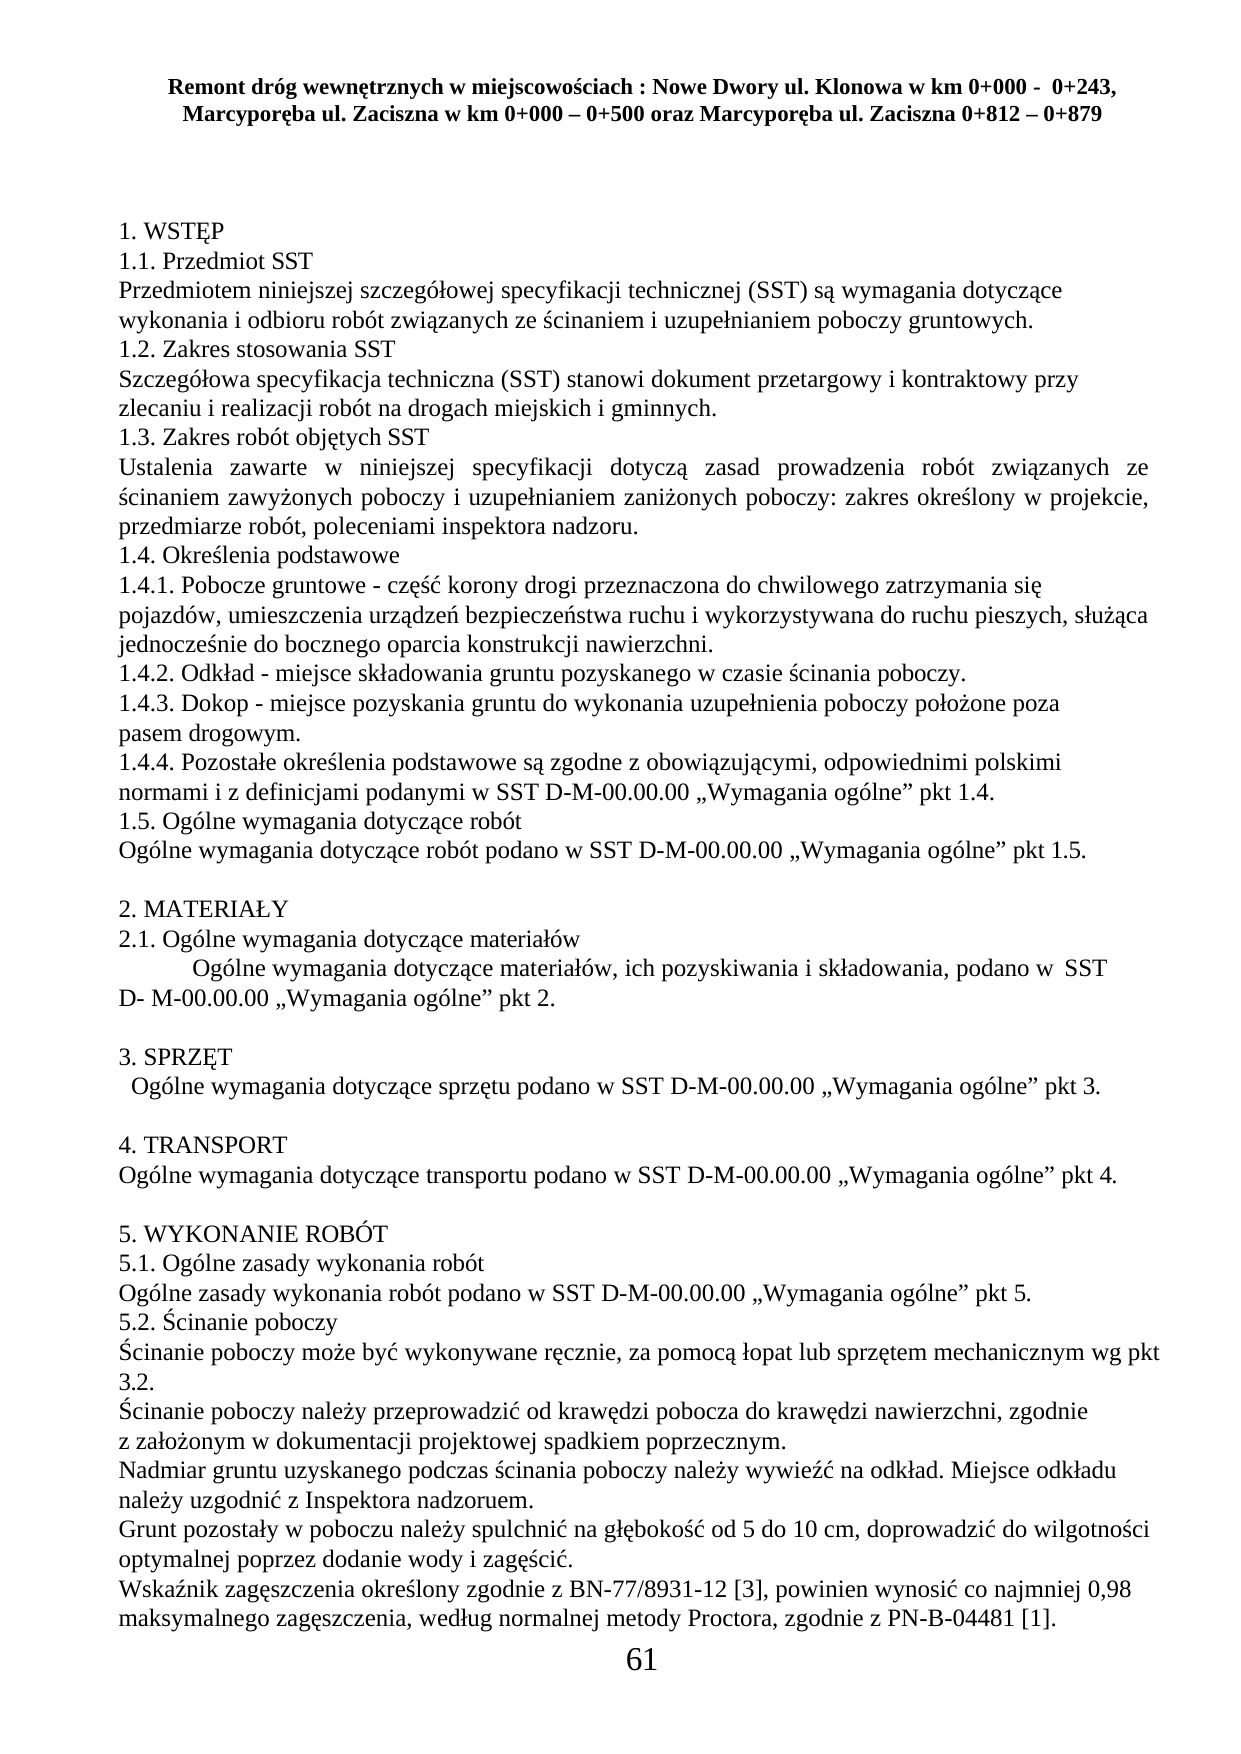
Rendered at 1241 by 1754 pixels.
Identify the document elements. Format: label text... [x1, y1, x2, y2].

list Pobocze gruntowe - część korony drogi przeznaczona do chwilowego zatrzymania się pojazdów, umieszczenia urządzeń bezpieczeństwa ruchu i wykorzystywana do ruchu pieszych, służąca jednocześnie do bocznego oparcia konstrukcji nawierzchni. [118, 570, 1148, 658]
list MATERIAŁY [118, 894, 1178, 923]
list Zakres robót objętych SST [118, 423, 1178, 451]
list Określenia podstawowe [118, 541, 1178, 569]
text Ogólne zasady wykonania robót podano w SST D-M-00.00.00 „Wymagania ogólne” pkt 5. [118, 1278, 1178, 1307]
list Ogólne zasady wykonania robót [118, 1248, 1178, 1277]
text Ogólne wymagania dotyczące materiałów, ich pozyskiwania i składowania, podano w SST D- M-00.00.00 „Wymagania ogólne” pkt 2. [118, 953, 1138, 1012]
list Pozostałe określenia podstawowe są zgodne z obowiązującymi, odpowiednimi polskimi normami i z definicjami podanymi w SST D-M-00.00.00 „Wymagania ogólne” pkt 1.4. [118, 747, 1157, 806]
list TRANSPORT [118, 1130, 1178, 1159]
list WSTĘP [118, 216, 1178, 245]
list SPRZĘT [118, 1042, 1178, 1071]
text Ogólne wymagania dotyczące sprzętu podano w SST D-M-00.00.00 „Wymagania ogólne” pkt 3. [131, 1071, 1178, 1100]
text Przedmiotem niniejszej szczegółowej specyfikacji technicznej (SST) są wymagania dotyczące wykonania i odbioru robót związanych ze ścinaniem i uzupełnianiem poboczy gruntowych. [118, 275, 1103, 334]
text Ogólne wymagania dotyczące transportu podano w SST D-M-00.00.00 „Wymagania ogólne” pkt 4. [118, 1160, 1178, 1189]
text Ustalenia zawarte w niniejszej specyfikacji dotyczą zasad prowadzenia robót związanych ze ścinaniem zawyżonych poboczy i uzupełnianiem zaniżonych poboczy: zakres określony w projekcie, przedmiarze robót, poleceniami inspektora nadzoru. [118, 452, 1149, 540]
list Odkład - miejsce składowania gruntu pozyskanego w czasie ścinania poboczy. [118, 659, 1178, 687]
list Ścinanie poboczy [118, 1307, 1178, 1336]
list Przedmiot SST [118, 246, 1178, 274]
list WYKONANIE ROBÓT [118, 1219, 1178, 1248]
text Wskaźnik zagęszczenia określony zgodnie z BN-77/8931-12 [3], powinien wynosić co najmniej 0,98 maksymalnego zagęszczenia, według normalnej metody Proctora, zgodnie z PN-B-04481 [1]. [118, 1574, 1178, 1632]
text Grunt pozostały w poboczu należy spulchnić na głębokość od 5 do 10 cm, doprowadzić do wilgotności optymalnej poprzez dodanie wody i zagęścić. [118, 1514, 1178, 1573]
list Ogólne wymagania dotyczące robót [118, 806, 1178, 835]
text Ścinanie poboczy należy przeprowadzić od krawędzi pobocza do krawędzi nawierzchni, zgodnie z założonym w dokumentacji projektowej spadkiem poprzecznym. [118, 1396, 1103, 1454]
text Nadmiar gruntu uzyskanego podczas ścinania poboczy należy wywieźć na odkład. Miejsce odkładu należy uzgodnić z Inspektora nadzoruem. [118, 1455, 1161, 1514]
text Ogólne wymagania dotyczące robót podano w SST D-M-00.00.00 „Wymagania ogólne” pkt 1.5. [118, 836, 1178, 864]
list Dokop - miejsce pozyskania gruntu do wykonania uzupełnienia poboczy położone poza pasem drogowym. [118, 688, 1127, 746]
text Szczegółowa specyfikacja techniczna (SST) stanowi dokument przetargowy i kontraktowy przy zlecaniu i realizacji robót na drogach miejskich i gminnych. [118, 364, 1164, 422]
text Ścinanie poboczy może być wykonywane ręcznie, za pomocą łopat lub sprzętem mechanicznym wg pkt 3.2. [118, 1337, 1178, 1395]
list Ogólne wymagania dotyczące materiałów [118, 924, 1178, 953]
list Zakres stosowania SST [118, 334, 1178, 363]
